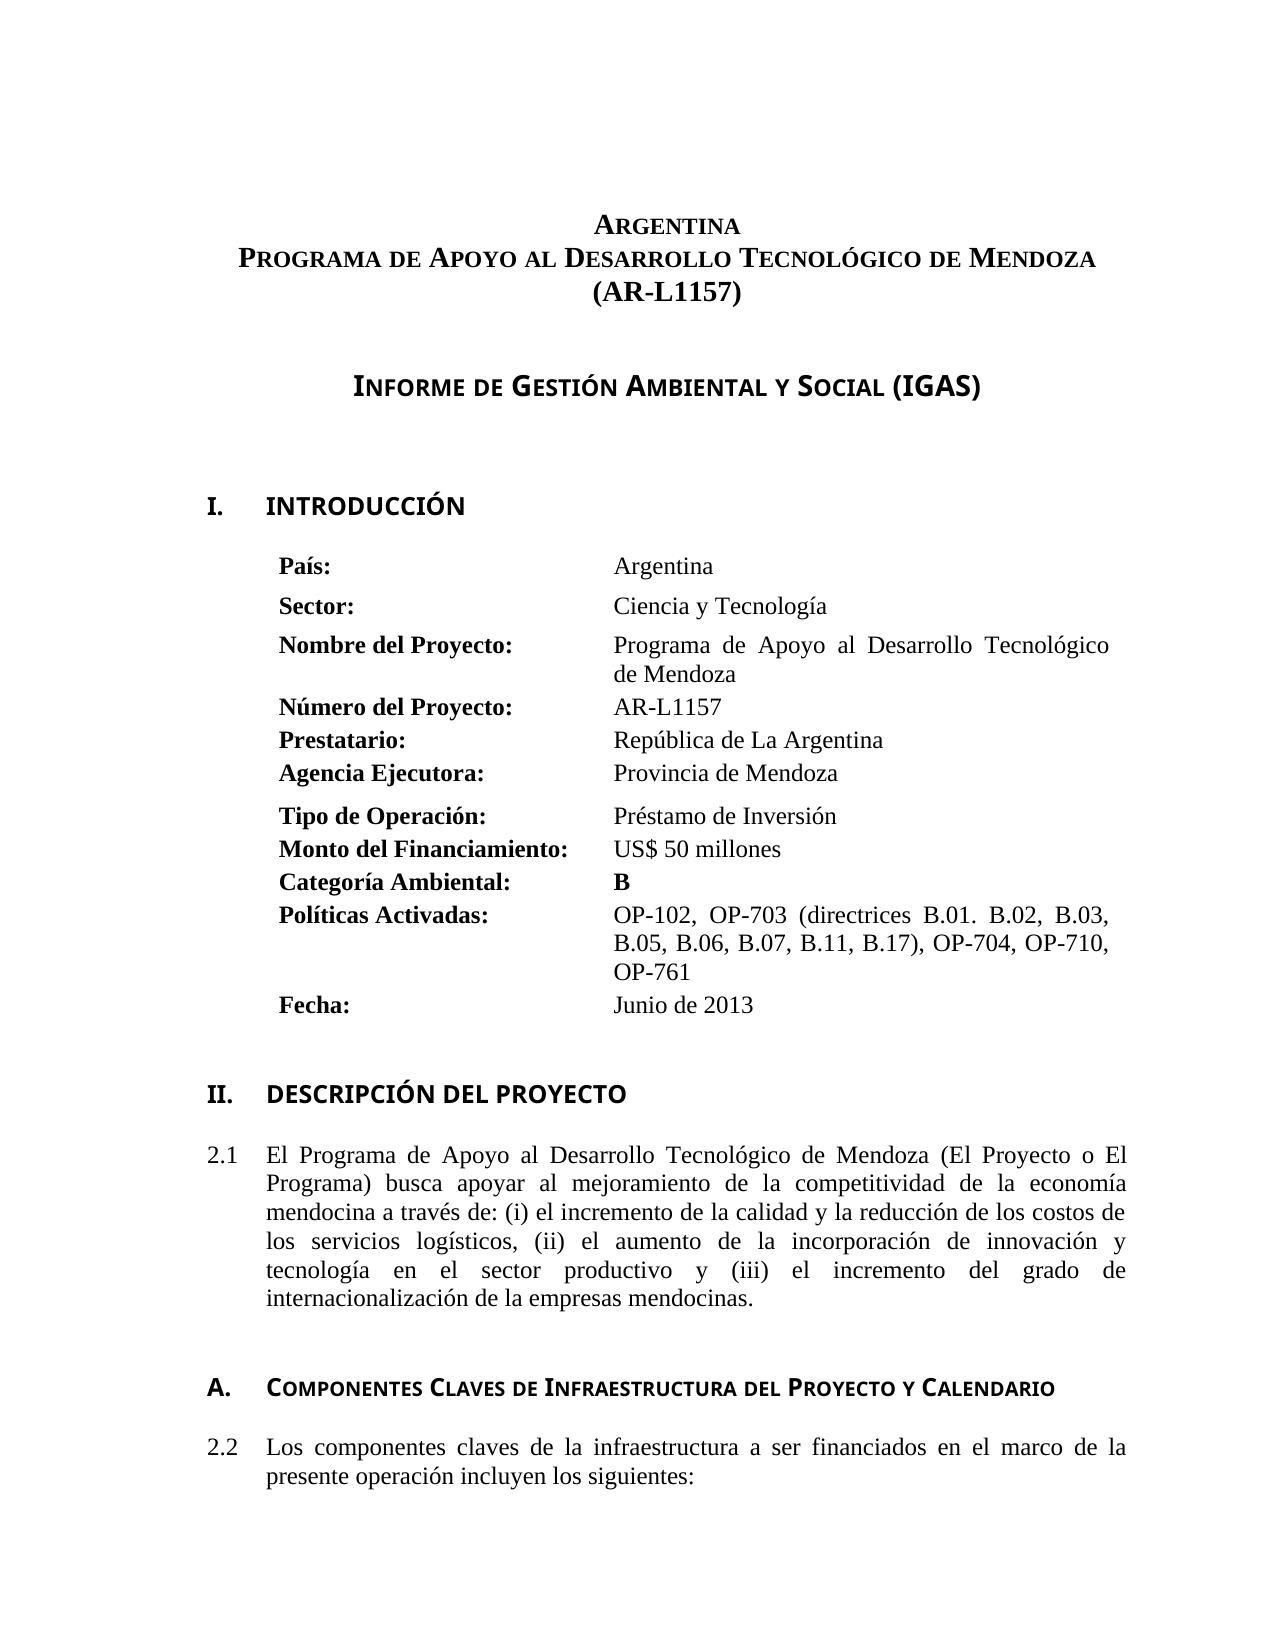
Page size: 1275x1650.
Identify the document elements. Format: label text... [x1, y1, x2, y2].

table_cell Programa de Apoyo al Desarrollo Tecnológico de Mendoza [601, 630, 1122, 692]
text Argentina [207, 207, 1127, 240]
table_cell Junio de 2013 [601, 990, 1122, 1023]
table_cell Categoría Ambiental: [266, 867, 601, 900]
list El Programa de Apoyo al Desarrollo Tecnológico de Mendoza (El Proyecto o El Programa) busca apoyar al mejoramiento de la competitividad de la economía mendocina a través de: (i) el incremento de la calidad y la reducción de los costos de los servicios logísticos, (ii) el aumento de la incorporación de innovación y tecnología en el sector productivo y (iii) el incremento del grado de internacionalización de la empresas mendocinas. [207, 1140, 1127, 1312]
table_cell [601, 591, 1122, 630]
table_cell Fecha: [266, 990, 601, 1023]
table_cell Nombre del Proyecto: [266, 630, 601, 692]
table_cell Tipo de Operación: [266, 801, 601, 834]
table_cell Prestatario: [266, 725, 601, 758]
table_cell Políticas Activadas: [266, 900, 601, 990]
text (AR-L1157) [207, 274, 1127, 307]
table_header [601, 551, 1122, 591]
subtitle A. Componentes Claves de Infraestructura del Proyecto y Calendario [207, 1370, 1127, 1404]
table_cell [601, 867, 1122, 900]
table_cell República de La Argentina [601, 725, 1122, 758]
text Programa de Apoyo al Desarrollo Tecnológico de Mendoza [207, 240, 1127, 274]
subtitle I. INTRODUCCIÓN [207, 489, 1127, 523]
table_cell Monto del Financiamiento: [266, 834, 601, 867]
table_cell US$ millones [601, 834, 1122, 867]
table_cell Provincia de Mendoza [601, 758, 1122, 801]
table_cell OP-102, OP-703 (directrices B.01. B.02, B.03, B.05, B.06, B.07, B.11, B.17), OP-704, OP-710, OP-761 [601, 900, 1122, 990]
subtitle II. DESCRIPCIÓN DEL PROYECTO [207, 1077, 1127, 1111]
table_cell [601, 801, 1122, 834]
table_header País: [266, 551, 601, 591]
table_cell Agencia Ejecutora: [266, 758, 601, 801]
text Informe de Gestión Ambiental y Social (IGAS) [207, 365, 1127, 404]
table_cell Sector: [266, 591, 601, 630]
list Los componentes claves de la infraestructura a ser financiados en el marco de la presente operación incluyen los siguientes: [207, 1432, 1127, 1490]
table_cell AR-L1157 [601, 692, 1122, 725]
table_cell Número del Proyecto: [266, 692, 601, 725]
